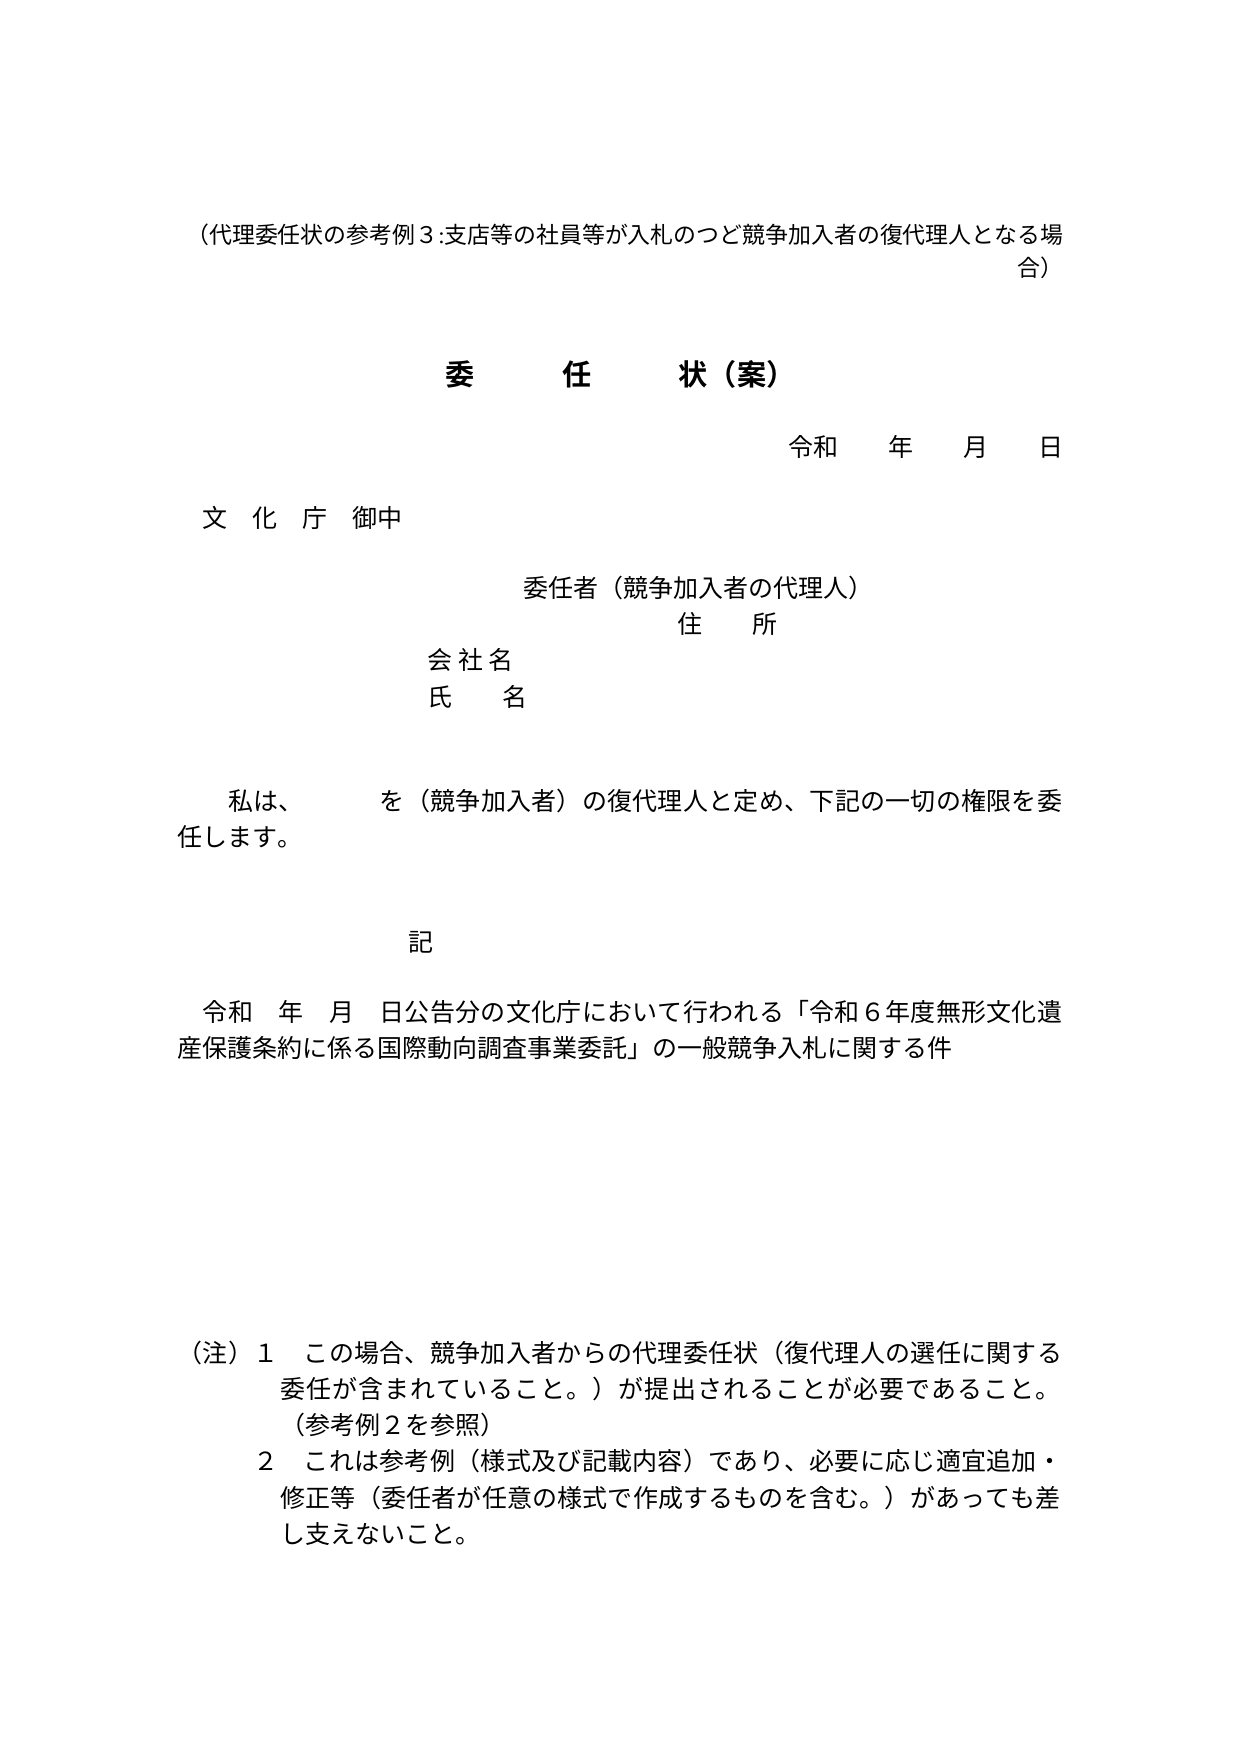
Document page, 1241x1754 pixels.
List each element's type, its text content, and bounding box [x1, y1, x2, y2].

text 文 化 庁 御中 [177, 498, 1063, 534]
text 記 [177, 922, 1063, 958]
text 委任者（競争加入者の代理人） [177, 568, 1063, 604]
text 令和 年 月 日 [177, 428, 1063, 464]
text （注）１ この場合、競争加入者からの代理委任状（復代理人の選任に関する委任が含まれていること。）が提出されることが必要であること。（参考例２を参照） [177, 1333, 1063, 1442]
text 令和 年 月 日公告分の文化庁において行われる「令和６年度無形文化遺産保護条約に係る国際動向調査事業委託」の一般競争入札に関する件 [177, 992, 1063, 1065]
text 会 社 名 [177, 641, 1063, 677]
text （代理委任状の参考例３:支店等の社員等が入札のつど競争加入者の復代理人となる場合） [177, 217, 1063, 283]
text 委 任 状（案） [177, 351, 1063, 394]
text 氏 名 [177, 677, 1063, 713]
text 住 所 [177, 604, 1063, 641]
text ２ これは参考例（様式及び記載内容）であり、必要に応じ適宜追加・修正等（委任者が任意の様式で作成するものを含む。）があっても差し支えないこと。 [177, 1442, 1063, 1551]
text 私は、 を（競争加入者）の復代理人と定め、下記の一切の権限を委任します。 [177, 781, 1063, 854]
